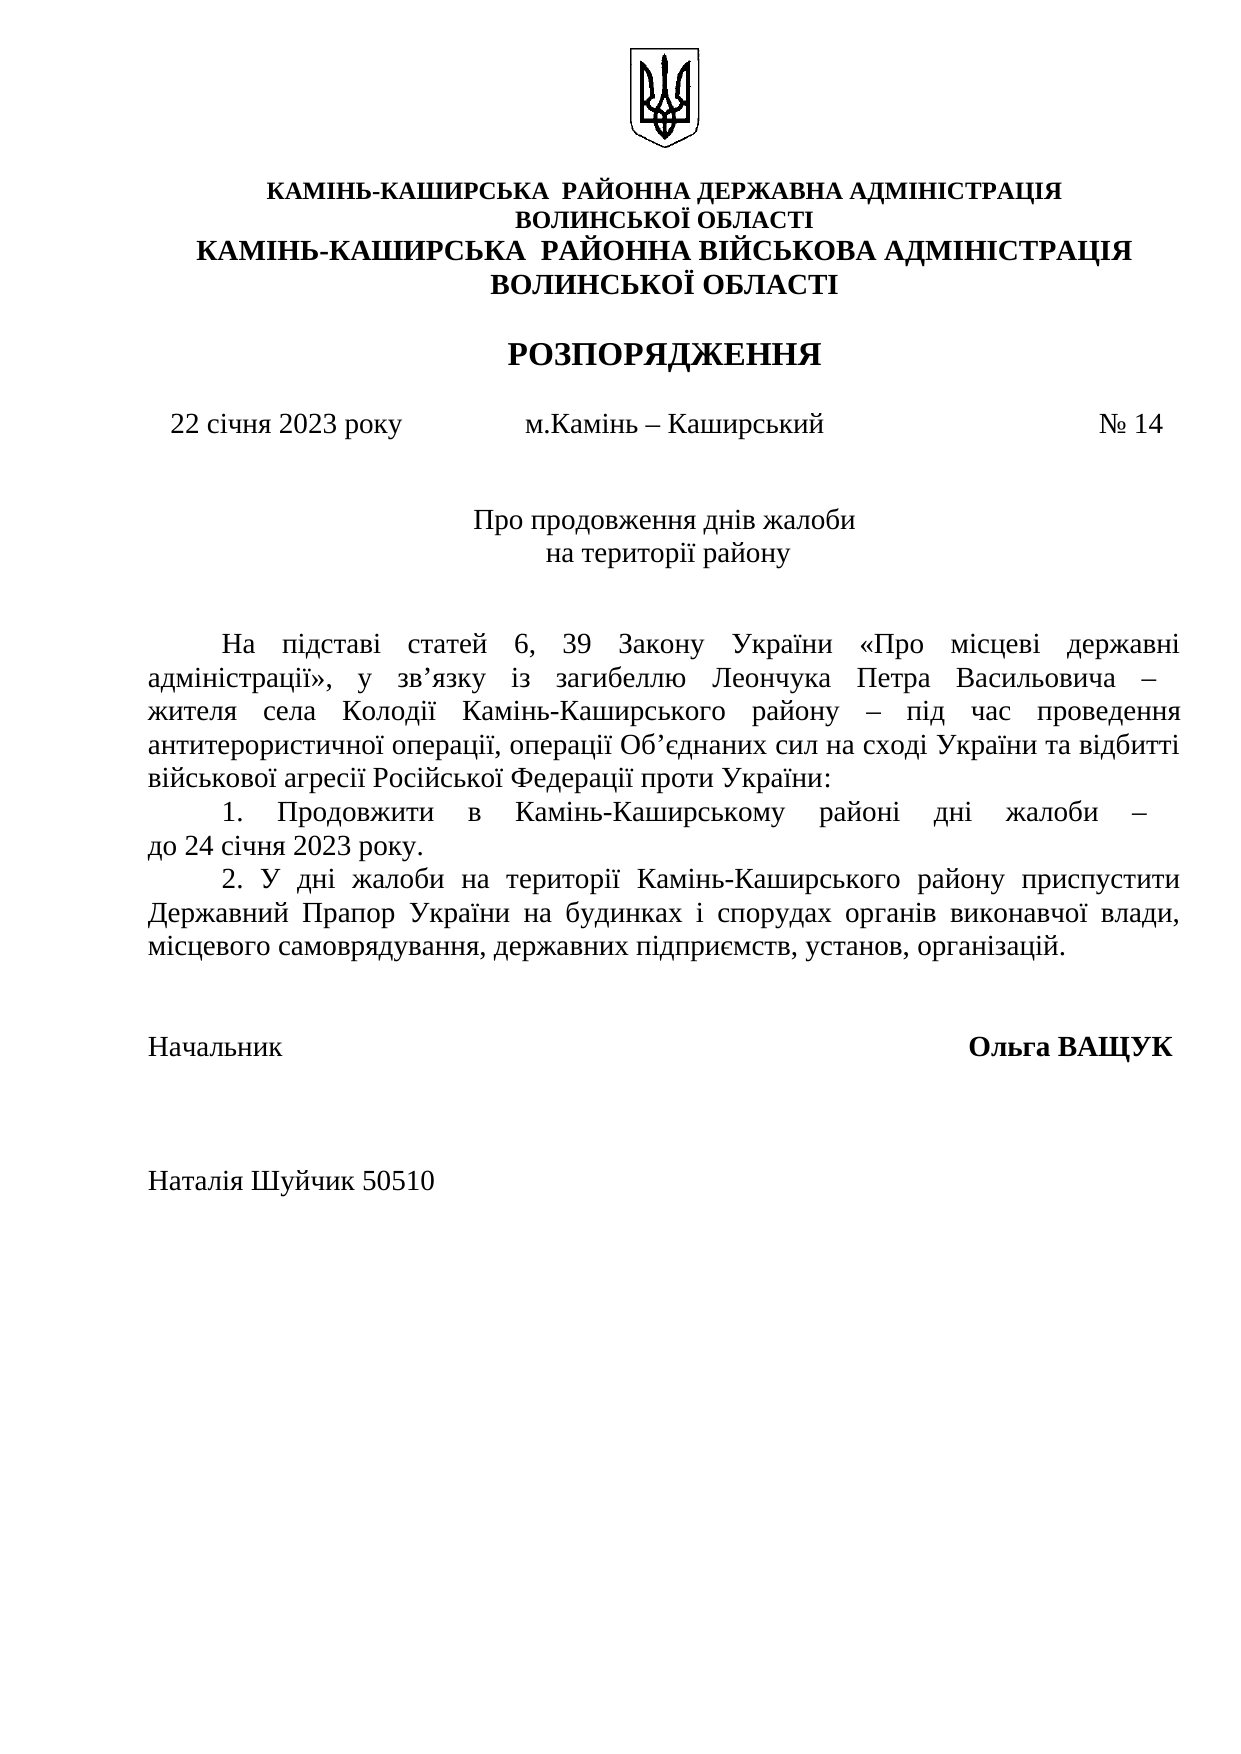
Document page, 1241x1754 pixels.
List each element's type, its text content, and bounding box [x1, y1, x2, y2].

text Наталія Шуйчик 50510 [148, 1163, 1181, 1197]
text На підставі статей 6, 39 Закону України «Про місцеві державні адміністрації», у зв’язку із загибеллю Леончука Петра Васильовича – жителя села Колодії Камінь-Каширського району – під час проведення антитерористичної операції, операції Об’єднаних сил на сході України та відбитті військової агресії Російської Федерації проти України: [148, 626, 1181, 794]
text Про продовження днів жалоби [148, 502, 1181, 535]
text ВОЛИНСЬКОЇ ОБЛАСТІ [148, 267, 1181, 301]
text КАМІНЬ-КАШИРСЬКА РАЙОННА ДЕРЖАВНА АДМІНІСТРАЦІЯ [148, 176, 1181, 205]
text ВОЛИНСЬКОЇ ОБЛАСТІ [148, 205, 1181, 233]
text 2. У дні жалоби на території Камінь-Каширського району приспустити Державний Прапор України на будинках і спорудах органів виконавчої влади, місцевого самоврядування, державних підприємств, установ, організацій. [148, 861, 1181, 962]
text на території району [148, 535, 1181, 569]
text КАМІНЬ-КАШИРСЬКА РАЙОННА ВІЙСЬКОВА АДМІНІСТРАЦІЯ [148, 233, 1181, 267]
text Начальник Ольга ВАЩУК [148, 1029, 1181, 1062]
picture [629, 47, 700, 148]
table_header 22 січня 2023 року [159, 406, 496, 439]
table_header м.Камінь – Каширський [496, 406, 853, 439]
text РОЗПОРЯДЖЕННЯ [148, 334, 1181, 372]
table_header № 14 [853, 406, 1174, 439]
text 1. Продовжити в Камінь-Каширському районі дні жалоби – до 24 січня 2023 року. [148, 794, 1181, 861]
